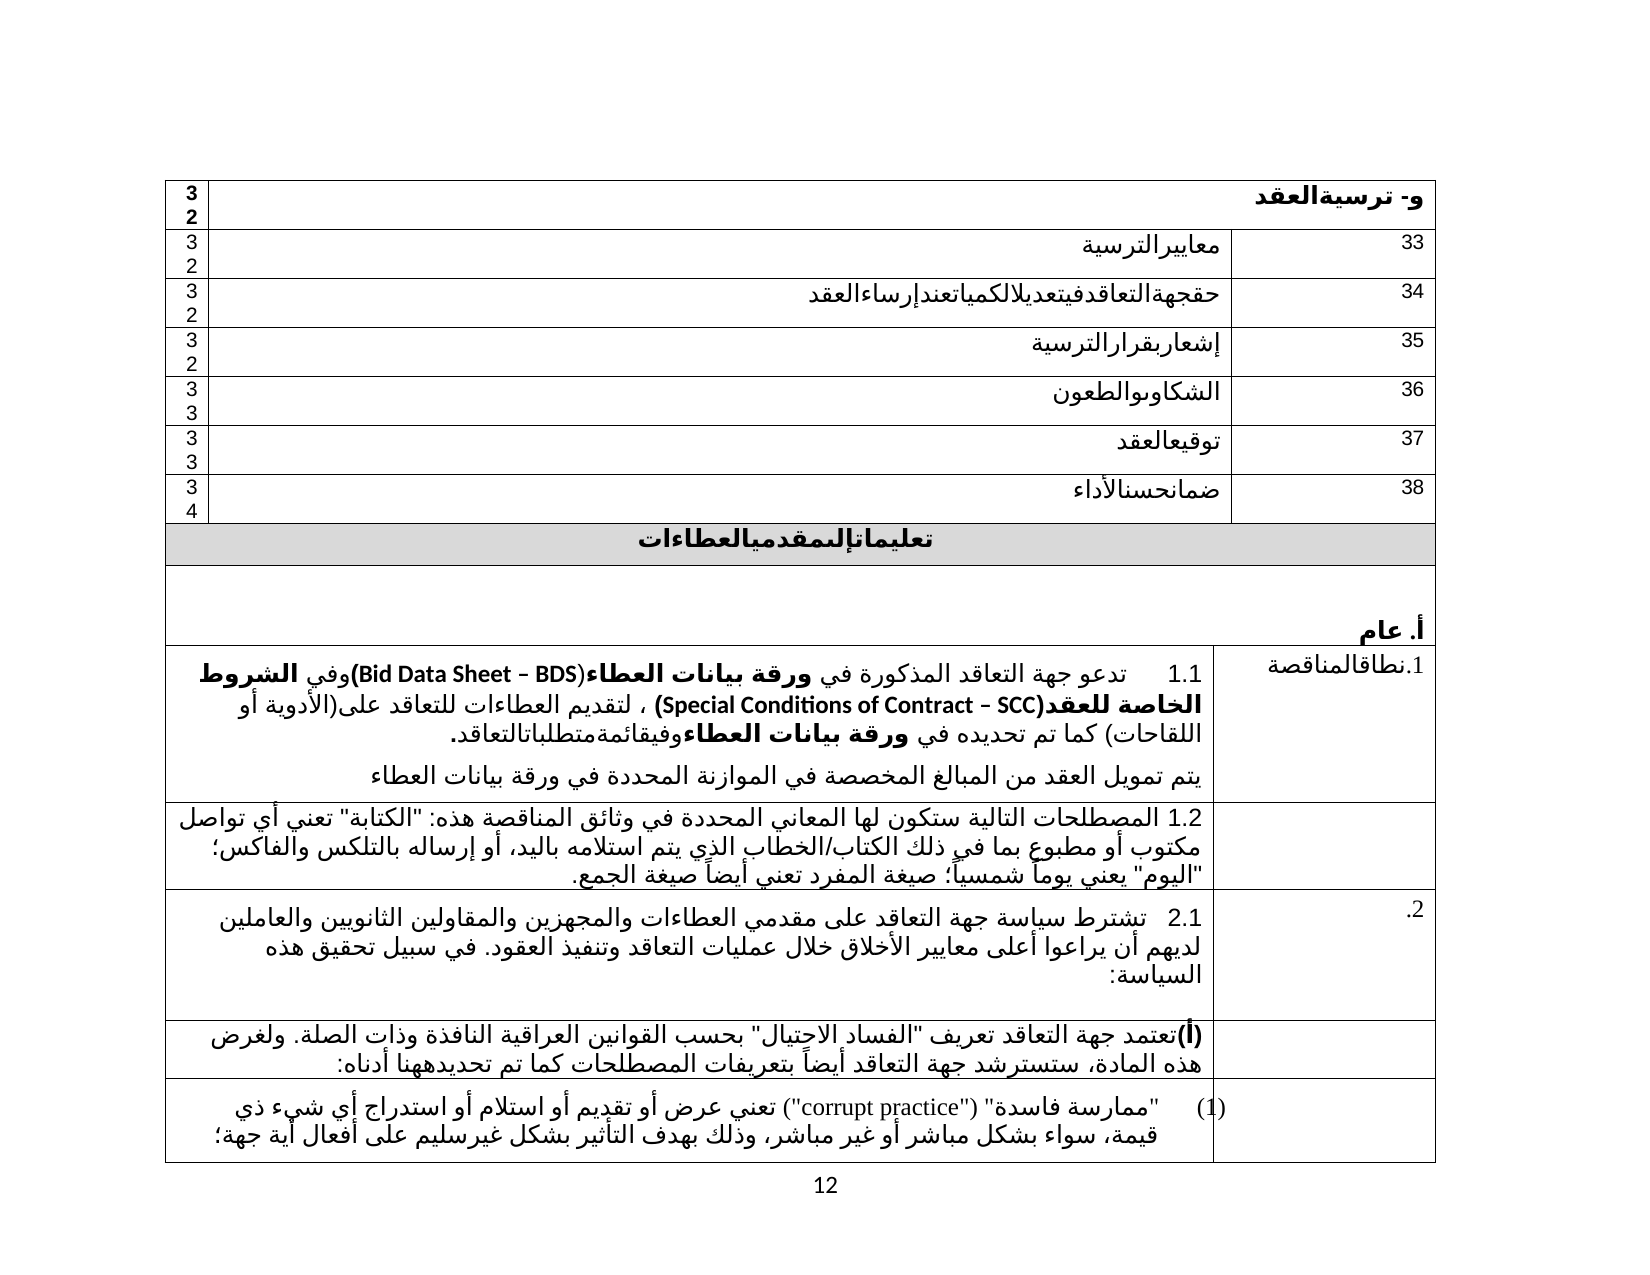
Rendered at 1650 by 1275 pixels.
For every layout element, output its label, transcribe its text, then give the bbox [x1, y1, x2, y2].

table_cell 33 [166, 426, 208, 474]
table_cell أ. عام [166, 566, 1435, 645]
table_cell 1.1 تدعو جهة التعاقد المذكورة في ورقة بيانات العطاء(Bid Data Sheet – BDS)وفي الشروط الخاصة للعقد(Special Conditions of Contract – SCC) ، لتقديم العطاءات للتعاقد على(الأدوية أو اللقاحات) كما تم تحديده في ورقة بيانات العطاءوفيقائمةمتطلباتالتعاقد. يتم تمويل العقد من المبالغ المخصصة في الموازنة المحددة في ورقة بيانات العطاء [166, 646, 1213, 802]
table_cell (أ)تعتمد جهة التعاقد تعريف "الفساد الاحتيال" بحسب القوانين العراقية النافذة وذات الصلة. ولغرض هذه المادة، ستسترشد جهة التعاقد أيضاً بتعريفات المصطلحات كما تم تحديدههنا أدناه: [166, 1021, 1213, 1078]
table_cell 32 [166, 328, 208, 376]
table_cell 32 [166, 279, 208, 327]
table_cell 2.الفساد والاحتيال [1214, 890, 1435, 1019]
table_cell 37 [1232, 426, 1435, 474]
table_cell 36 [1232, 377, 1435, 425]
table_cell معاييرالترسية [209, 230, 1231, 278]
table_cell "ممارسة فاسدة" ("corrupt practice") تعني عرض أو تقديم أو استلام أو استدراج أي شيء ذي قيمة، سواء بشكل مباشر أو غير مباشر، وذلك بهدف التأثير بشكل غيرسليم على أفعال أية جهة؛ [166, 1079, 1213, 1162]
table_cell ضمانحسنالأداء [209, 475, 1231, 523]
table_cell إشعاربقرارالترسية [209, 328, 1231, 376]
table_cell 32 [166, 230, 208, 278]
table_cell و- ترسيةالعقد [209, 181, 1435, 229]
table_cell 33 [166, 377, 208, 425]
table_cell 38 [1232, 475, 1435, 523]
table_cell 2.1 تشترط سياسة جهة التعاقد على مقدمي العطاءات والمجهزين والمقاولين الثانويين والعاملين لديهم أن يراعوا أعلى معايير الأخلاق خلال عمليات التعاقد وتنفيذ العقود. في سبيل تحقيق هذه السياسة: [166, 890, 1213, 1019]
table_cell حقجهةالتعاقدفيتعديلالكمياتعندإرساءالعقد [209, 279, 1231, 327]
table_cell 34 [1232, 279, 1435, 327]
table_cell 1.نطاقالمناقصة [1214, 646, 1435, 802]
table_cell 33 [1232, 230, 1435, 278]
table_cell 32 [166, 181, 208, 229]
table_cell [1214, 803, 1435, 889]
table_cell تعليماتإلىمقدميالعطاءات [166, 524, 1435, 565]
table_cell الشكاوىوالطعون [209, 377, 1231, 425]
table_cell توقيعالعقد [209, 426, 1231, 474]
table_cell [1214, 1021, 1435, 1078]
table_cell [1214, 1079, 1435, 1162]
table_cell 35 [1232, 328, 1435, 376]
table_cell 1.2 المصطلحات التالية ستكون لها المعاني المحددة في وثائق المناقصة هذه: "الكتابة" تعني أي تواصل مكتوب أو مطبوع بما في ذلك الكتاب/الخطاب الذي يتم استلامه باليد، أو إرساله بالتلكس والفاكس؛ "اليوم" يعني يوماً شمسياً؛ صيغة المفرد تعني أيضاً صيغة الجمع. [166, 803, 1213, 889]
table_cell 34 [166, 475, 208, 523]
